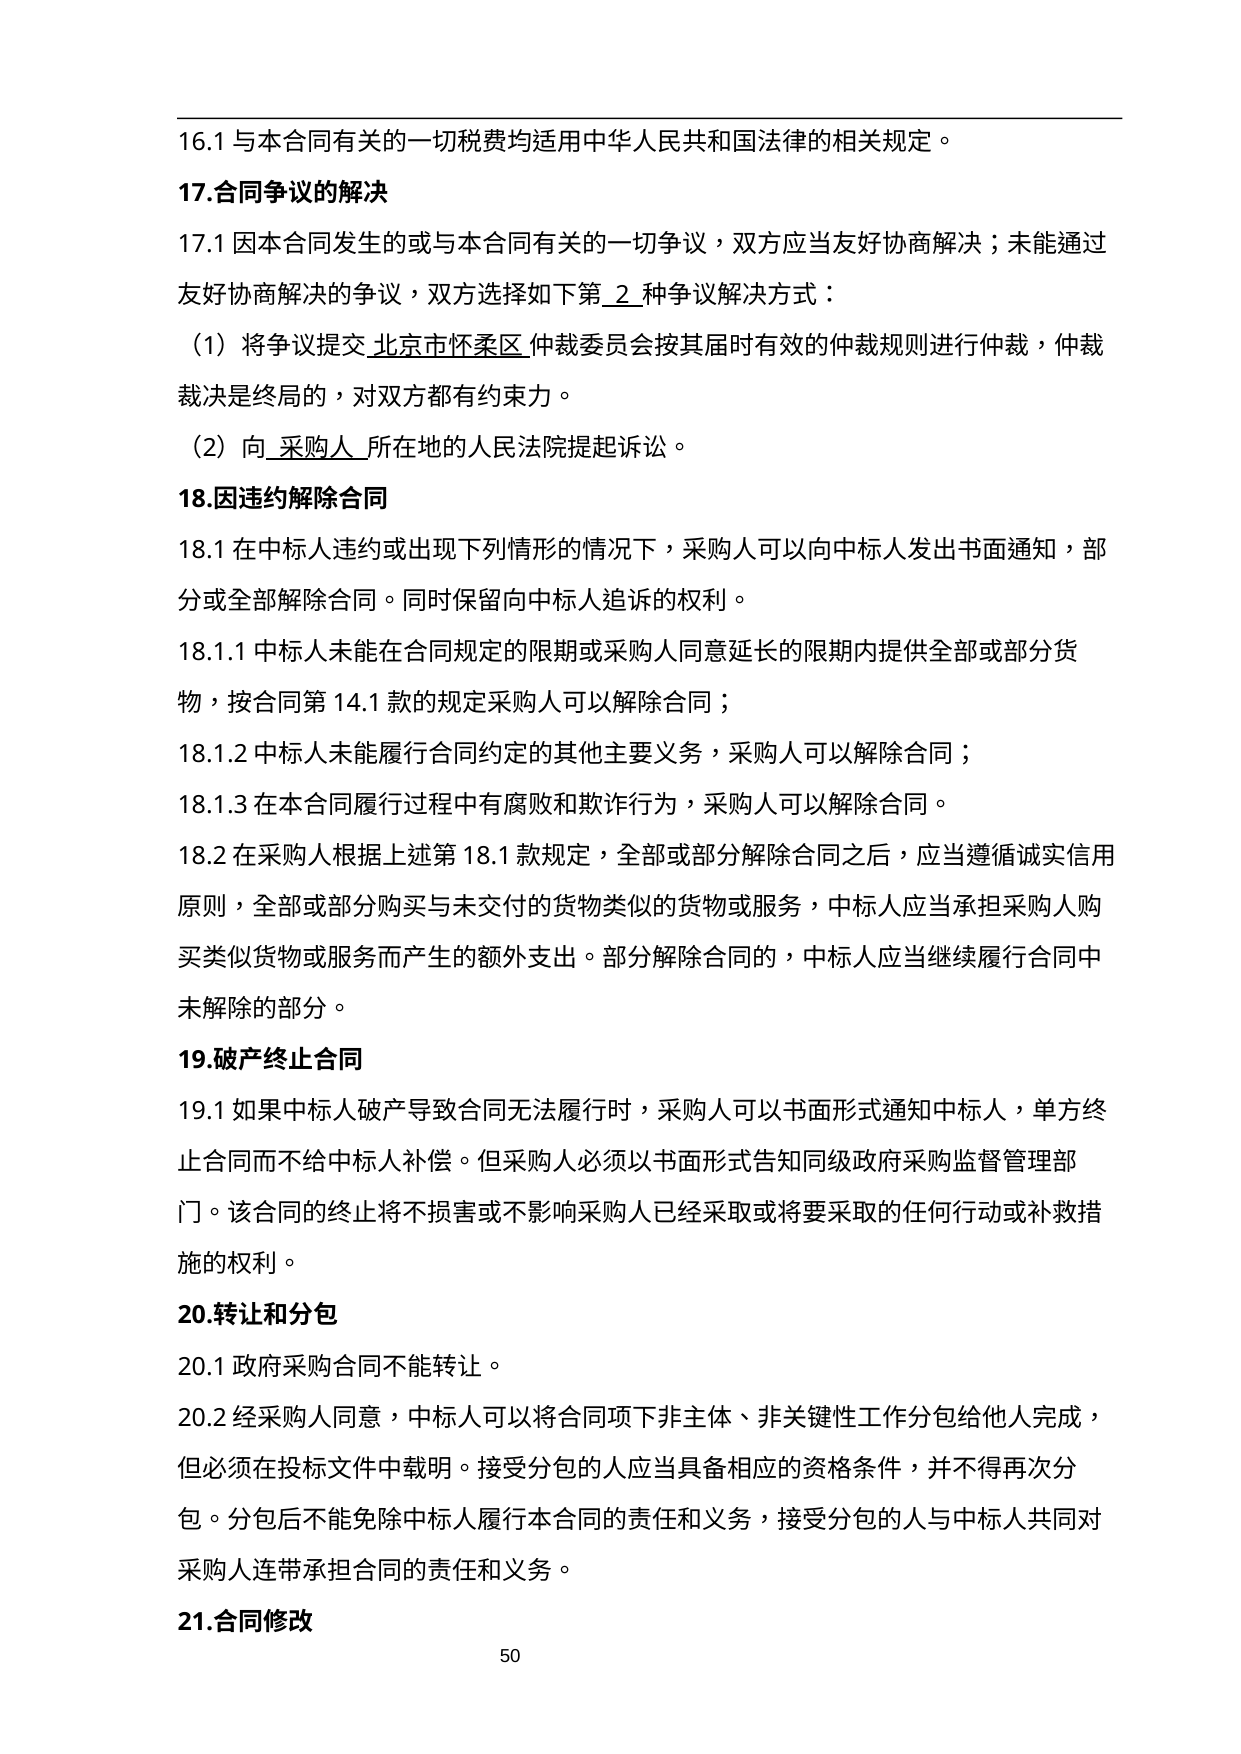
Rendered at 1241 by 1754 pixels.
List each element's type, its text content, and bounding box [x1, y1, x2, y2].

text 17.合同争议的解决 [177, 174, 1122, 208]
text 18.1.3在本合同履行过程中有腐败和欺诈行为，采购人可以解除合同。 [177, 787, 1122, 821]
text 20.2经采购人同意，中标人可以将合同项下非主体、非关键性工作分包给他人完成，但必须在投标文件中载明。接受分包的人应当具备相应的资格条件，并不得再次分包。分包后不能免除中标人履行本合同的责任和义务，接受分包的人与中标人共同对采购人连带承担合同的责任和义务。 [177, 1399, 1122, 1586]
text 18.2在采购人根据上述第18.1款规定，全部或部分解除合同之后，应当遵循诚实信用原则，全部或部分购买与未交付的货物类似的货物或服务，中标人应当承担采购人购买类似货物或服务而产生的额外支出。部分解除合同的，中标人应当继续履行合同中未解除的部分。 [177, 838, 1122, 1025]
text 16.1与本合同有关的一切税费均适用中华人民共和国法律的相关规定。 [177, 123, 1122, 157]
text 21.合同修改 [177, 1603, 1122, 1637]
text 17.1因本合同发生的或与本合同有关的一切争议，双方应当友好协商解决；未能通过友好协商解决的争议，双方选择如下第 2 种争议解决方式： [177, 225, 1122, 310]
text （1）将争议提交 北京市怀柔区 仲裁委员会按其届时有效的仲裁规则进行仲裁，仲裁裁决是终局的，对双方都有约束力。 [177, 327, 1122, 412]
text 20.1政府采购合同不能转让。 [177, 1348, 1122, 1382]
text 19.1如果中标人破产导致合同无法履行时，采购人可以书面形式通知中标人，单方终止合同而不给中标人补偿。但采购人必须以书面形式告知同级政府采购监督管理部门。该合同的终止将不损害或不影响采购人已经采取或将要采取的任何行动或补救措施的权利。 [177, 1093, 1122, 1280]
text 18.因违约解除合同 [177, 481, 1122, 514]
text 18.1.2中标人未能履行合同约定的其他主要义务，采购人可以解除合同； [177, 736, 1122, 770]
text 20.转让和分包 [177, 1297, 1122, 1331]
text 19.破产终止合同 [177, 1042, 1122, 1076]
text （2）向 采购人 所在地的人民法院提起诉讼。 [177, 429, 1122, 463]
text 18.1.1中标人未能在合同规定的限期或采购人同意延长的限期内提供全部或部分货物，按合同第14.1款的规定采购人可以解除合同； [177, 634, 1122, 719]
text 18.1在中标人违约或出现下列情形的情况下，采购人可以向中标人发出书面通知，部分或全部解除合同。同时保留向中标人追诉的权利。 [177, 532, 1122, 617]
